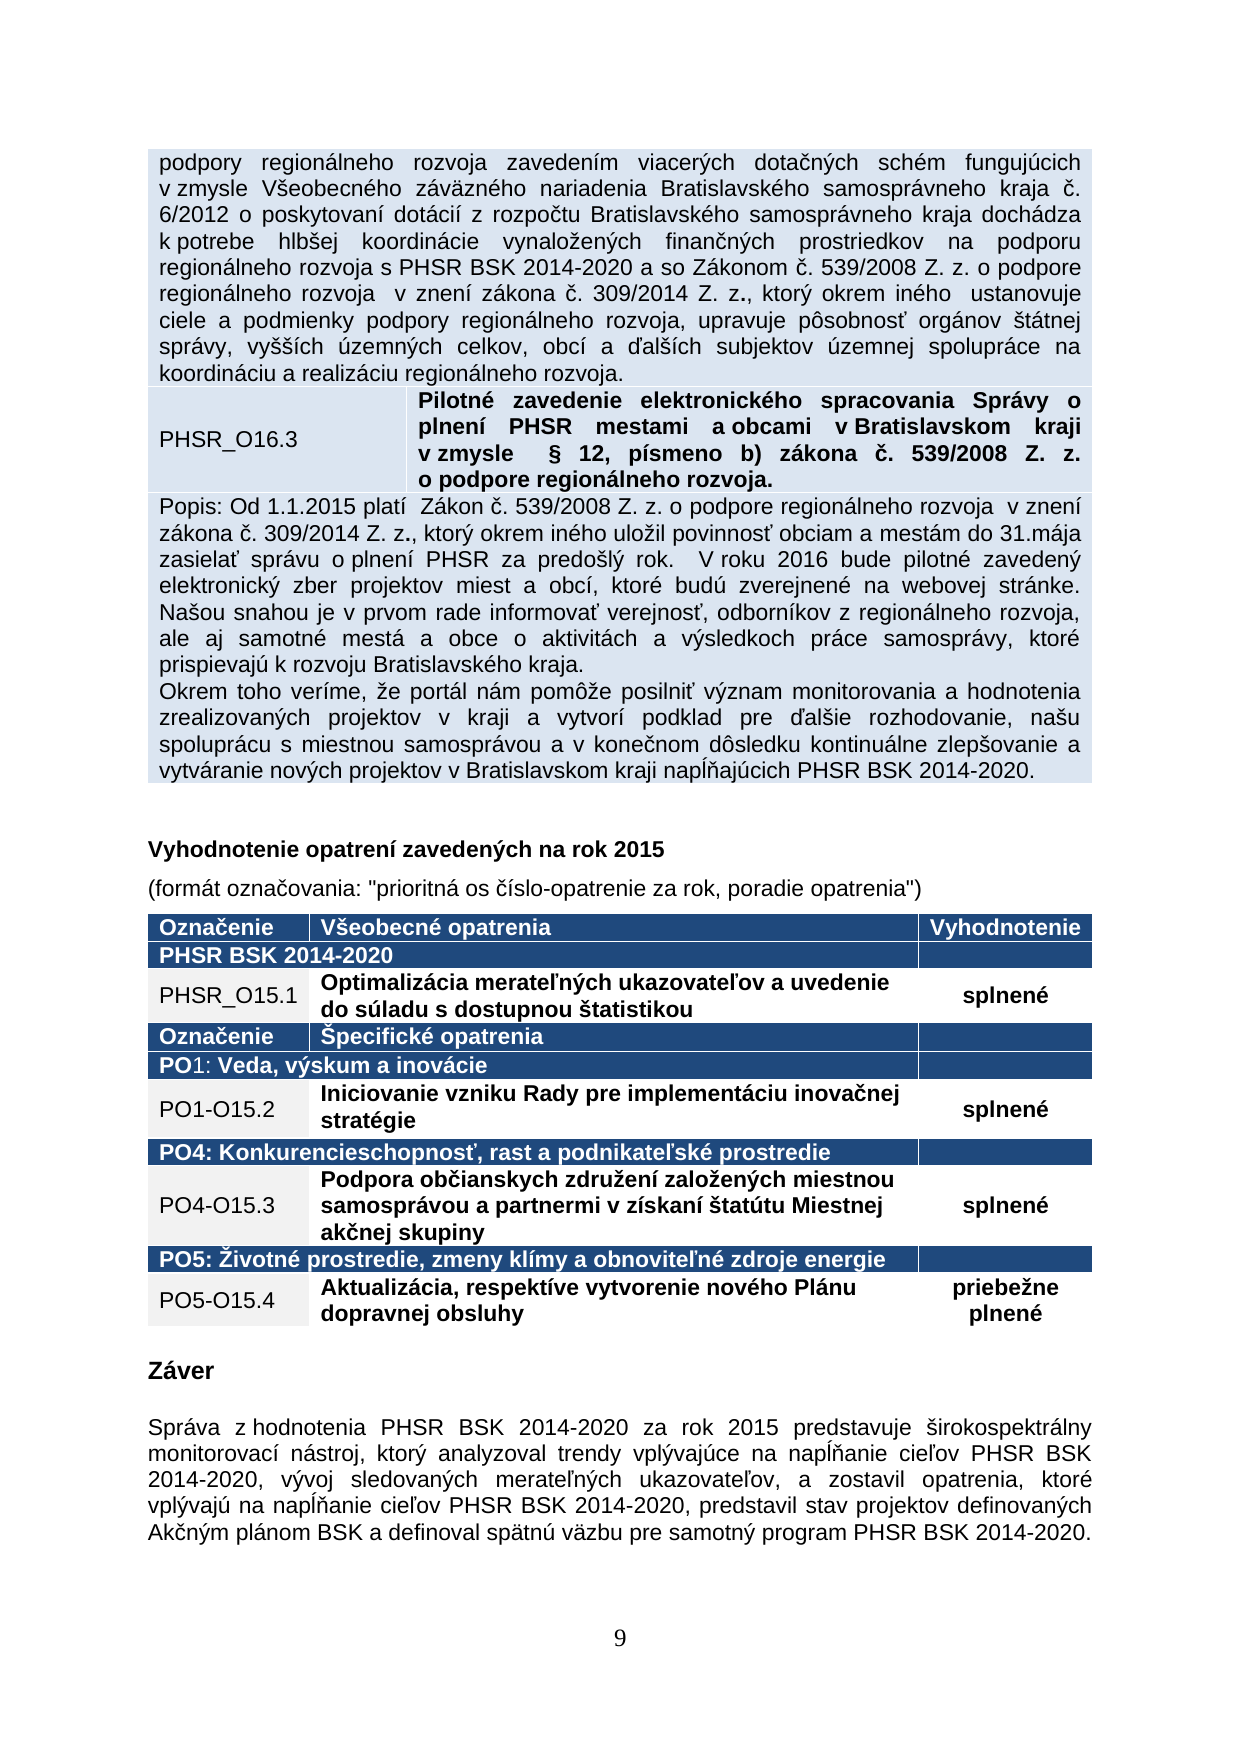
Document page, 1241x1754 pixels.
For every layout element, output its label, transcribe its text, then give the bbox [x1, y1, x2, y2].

table_cell Podpora občianskych združení založených miestnou samosprávou a partnermi v získaní štatútu Miestnej akčnej skupiny [310, 1166, 918, 1245]
text (formát označovania: "prioritná os číslo-opatrenie za rok, poradie opatrenia") [148, 874, 1093, 901]
table_cell PO5: Životné prostredie, zmeny klímy a obnoviteľné zdroje energie [148, 1246, 918, 1272]
table_cell Popis: Od 1.1.2015 platí Zákon č. 539/2008 Z. z. o podpore regionálneho rozvoja v znení zákona č. 309/2014 Z. z., ktorý okrem iného uložil povinnosť obciam a mestám do 31.mája zasielať správu o plnení PHSR za predošlý rok. V roku 2016 bude pilotné zavedený elektronický zber projektov miest a obcí, ktoré budú zverejnené na webovej stránke. Našou snahou je v prvom rade informovať verejnosť, odborníkov z regionálneho rozvoja, ale aj samotné mestá a obce o aktivitách a výsledkoch práce samosprávy, ktoré prispievajú k rozvoju Bratislavského kraja. Okrem toho veríme, že portál nám pomôže posilniť význam monitorovania a hodnotenia zrealizovaných projektov v kraji a vytvorí podklad pre ďalšie rozhodovanie, našu spoluprácu s miestnou samosprávou a v konečnom dôsledku kontinuálne zlepšovanie a vytváranie nových projektov v Bratislavskom kraji napĺňajúcich PHSR BSK 2014-2020. [148, 493, 1092, 783]
table_cell [919, 1139, 1092, 1165]
table_cell splnené [919, 1166, 1092, 1245]
table_cell splnené [919, 969, 1092, 1022]
table_cell Špecifické opatrenia [310, 1023, 918, 1051]
table_cell [919, 942, 1092, 968]
table_cell PO4-O15.3 [148, 1166, 309, 1245]
table_cell splnené [919, 1080, 1092, 1137]
table_cell PO1-O15.2 [148, 1080, 309, 1137]
table_cell [919, 1023, 1092, 1051]
table_cell PO4: Konkurencieschopnosť, rast a podnikateľské prostredie [148, 1139, 918, 1165]
table_cell Optimalizácia merateľných ukazovateľov a uvedenie do súladu s dostupnou štatistikou [310, 969, 918, 1022]
text Správa z hodnotenia PHSR BSK 2014-2020 za rok 2015 predstavuje širokospektrálny monitorovací nástroj, ktorý analyzoval trendy vplývajúce na napĺňanie cieľov PHSR BSK 2014-2020, vývoj sledovaných merateľných ukazovateľov, a zostavil opatrenia, ktoré vplývajú na napĺňanie cieľov PHSR BSK 2014-2020, predstavil stav projektov definovaných Akčným plánom BSK a definoval spätnú väzbu pre samotný program PHSR BSK 2014-2020. [148, 1413, 1093, 1545]
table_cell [148, 149, 1092, 386]
table_cell Iniciovanie vzniku Rady pre implementáciu inovačnej stratégie [310, 1080, 918, 1137]
table_cell Pilotné zavedenie elektronického spracovania Správy o plnení PHSR mestami a obcami v Bratislavskom kraji v zmysle § 12, písmeno b) zákona č. 539/2008 Z. z. o podpore regionálneho rozvoja. [407, 387, 1092, 492]
table_cell [919, 1052, 1092, 1079]
table_cell PHSR_O16.3 [148, 387, 406, 492]
table_header Všeobecné opatrenia [310, 914, 918, 941]
table_cell PHSR BSK 2014-2020 [148, 942, 918, 968]
text Záver [148, 1356, 1093, 1385]
table_cell priebežne plnené [919, 1274, 1092, 1326]
table_cell PHSR_O15.1 [148, 969, 309, 1022]
table_header Označenie [148, 914, 309, 941]
text Vyhodnotenie opatrení zavedených na rok 2015 [148, 836, 1093, 862]
table_cell Označenie [148, 1023, 309, 1051]
table_cell [919, 1246, 1092, 1272]
table_cell Aktualizácia, respektíve vytvorenie nového Plánu dopravnej obsluhy [310, 1274, 918, 1326]
table_header Vyhodnotenie [919, 914, 1092, 941]
table_cell PO1: Veda, výskum a inovácie [148, 1052, 918, 1079]
table_cell PO5-O15.4 [148, 1274, 309, 1326]
